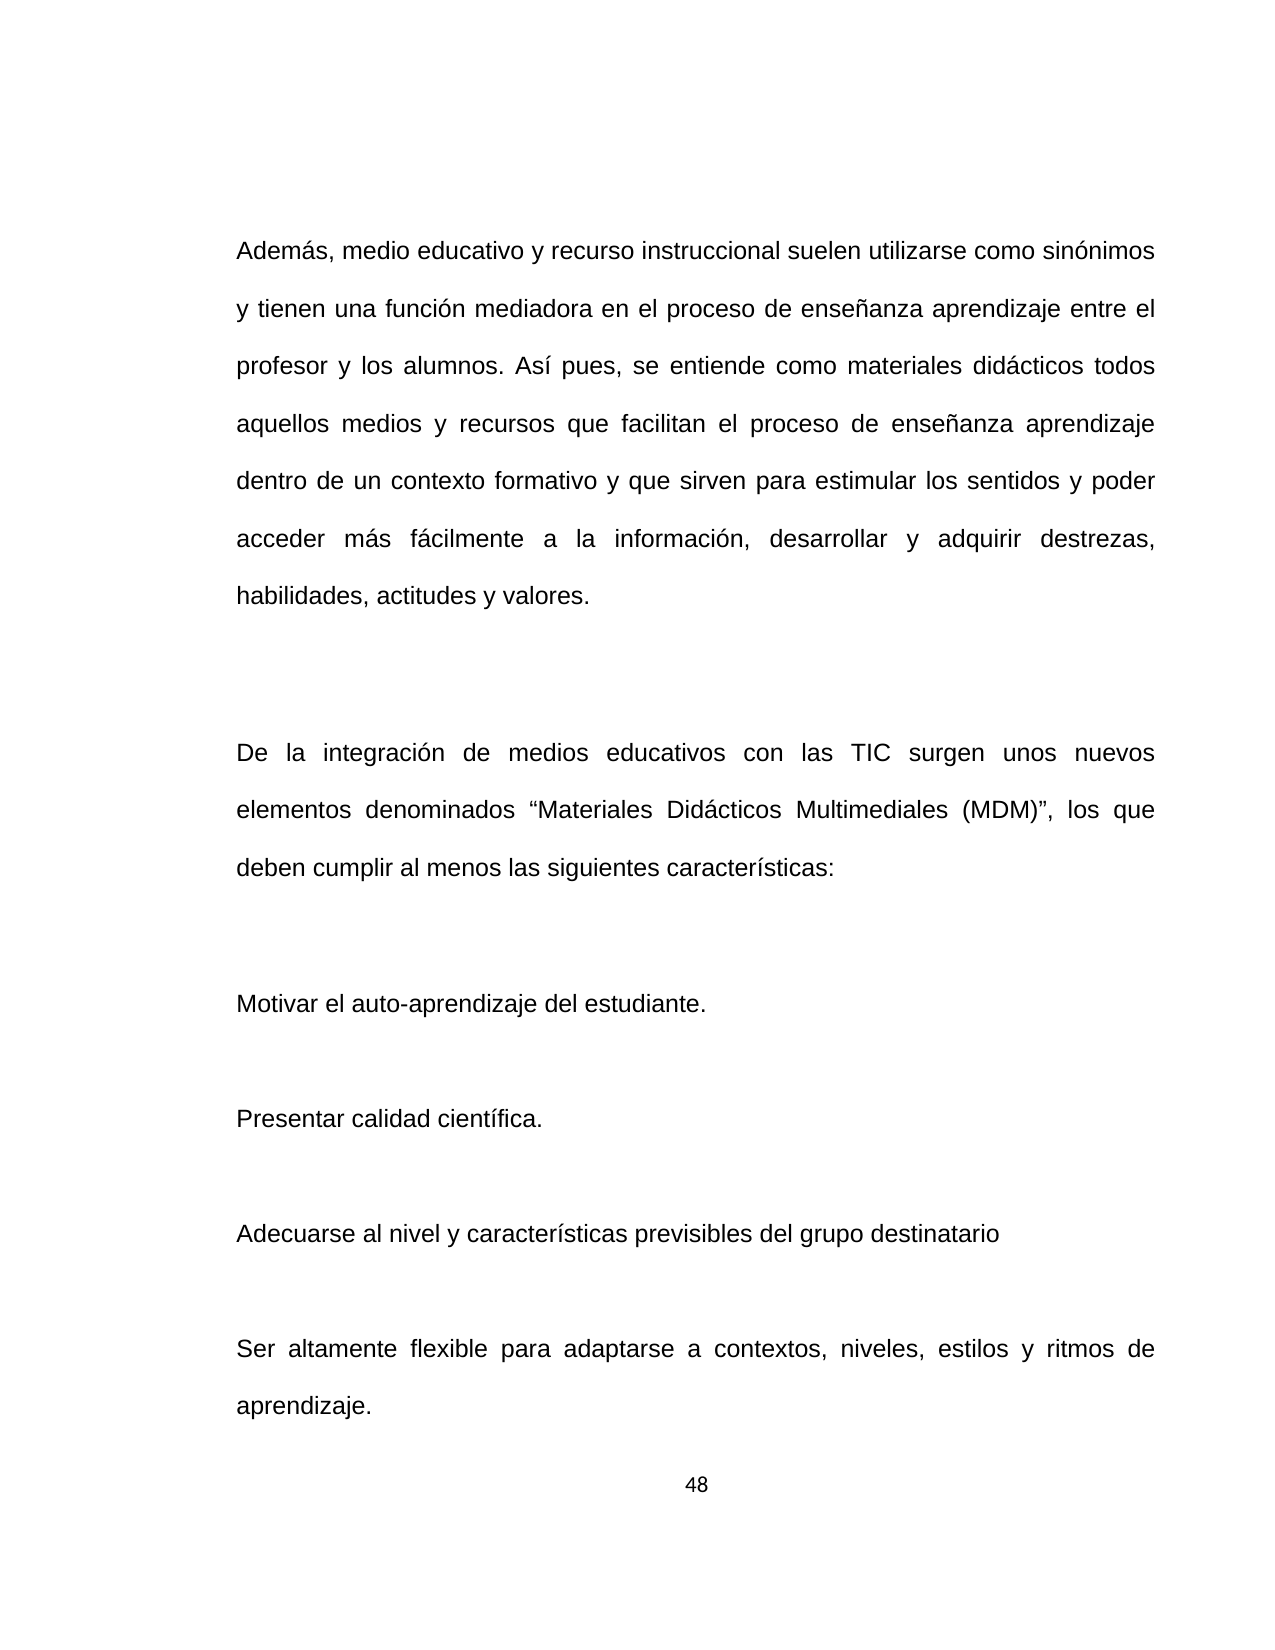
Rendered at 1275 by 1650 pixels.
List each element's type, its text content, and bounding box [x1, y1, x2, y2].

list Adecuarse al nivel y características previsibles del grupo destinatario [236, 1219, 1157, 1247]
list Motivar el auto-aprendizaje del estudiante. [236, 989, 1157, 1017]
text De la integración de medios educativos con las TIC surgen unos nuevos elementos denominados “Materiales Didácticos Multimediales (MDM)”, los que deben cumplir al menos las siguientes características: [236, 738, 1157, 882]
list Ser altamente flexible para adaptarse a contextos, niveles, estilos y ritmos de aprendizaje. [236, 1334, 1157, 1420]
text Además, medio educativo y recurso instruccional suelen utilizarse como sinónimos y tienen una función mediadora en el proceso de enseñanza aprendizaje entre el profesor y los alumnos. Así pues, se entiende como materiales didácticos todos aquellos medios y recursos que facilitan el proceso de enseñanza aprendizaje dentro de un contexto formativo y que sirven para estimular los sentidos y poder acceder más fácilmente a la información, desarrollar y adquirir destrezas, habilidades, actitudes y valores. [236, 236, 1157, 610]
list Presentar calidad científica. [236, 1104, 1157, 1132]
